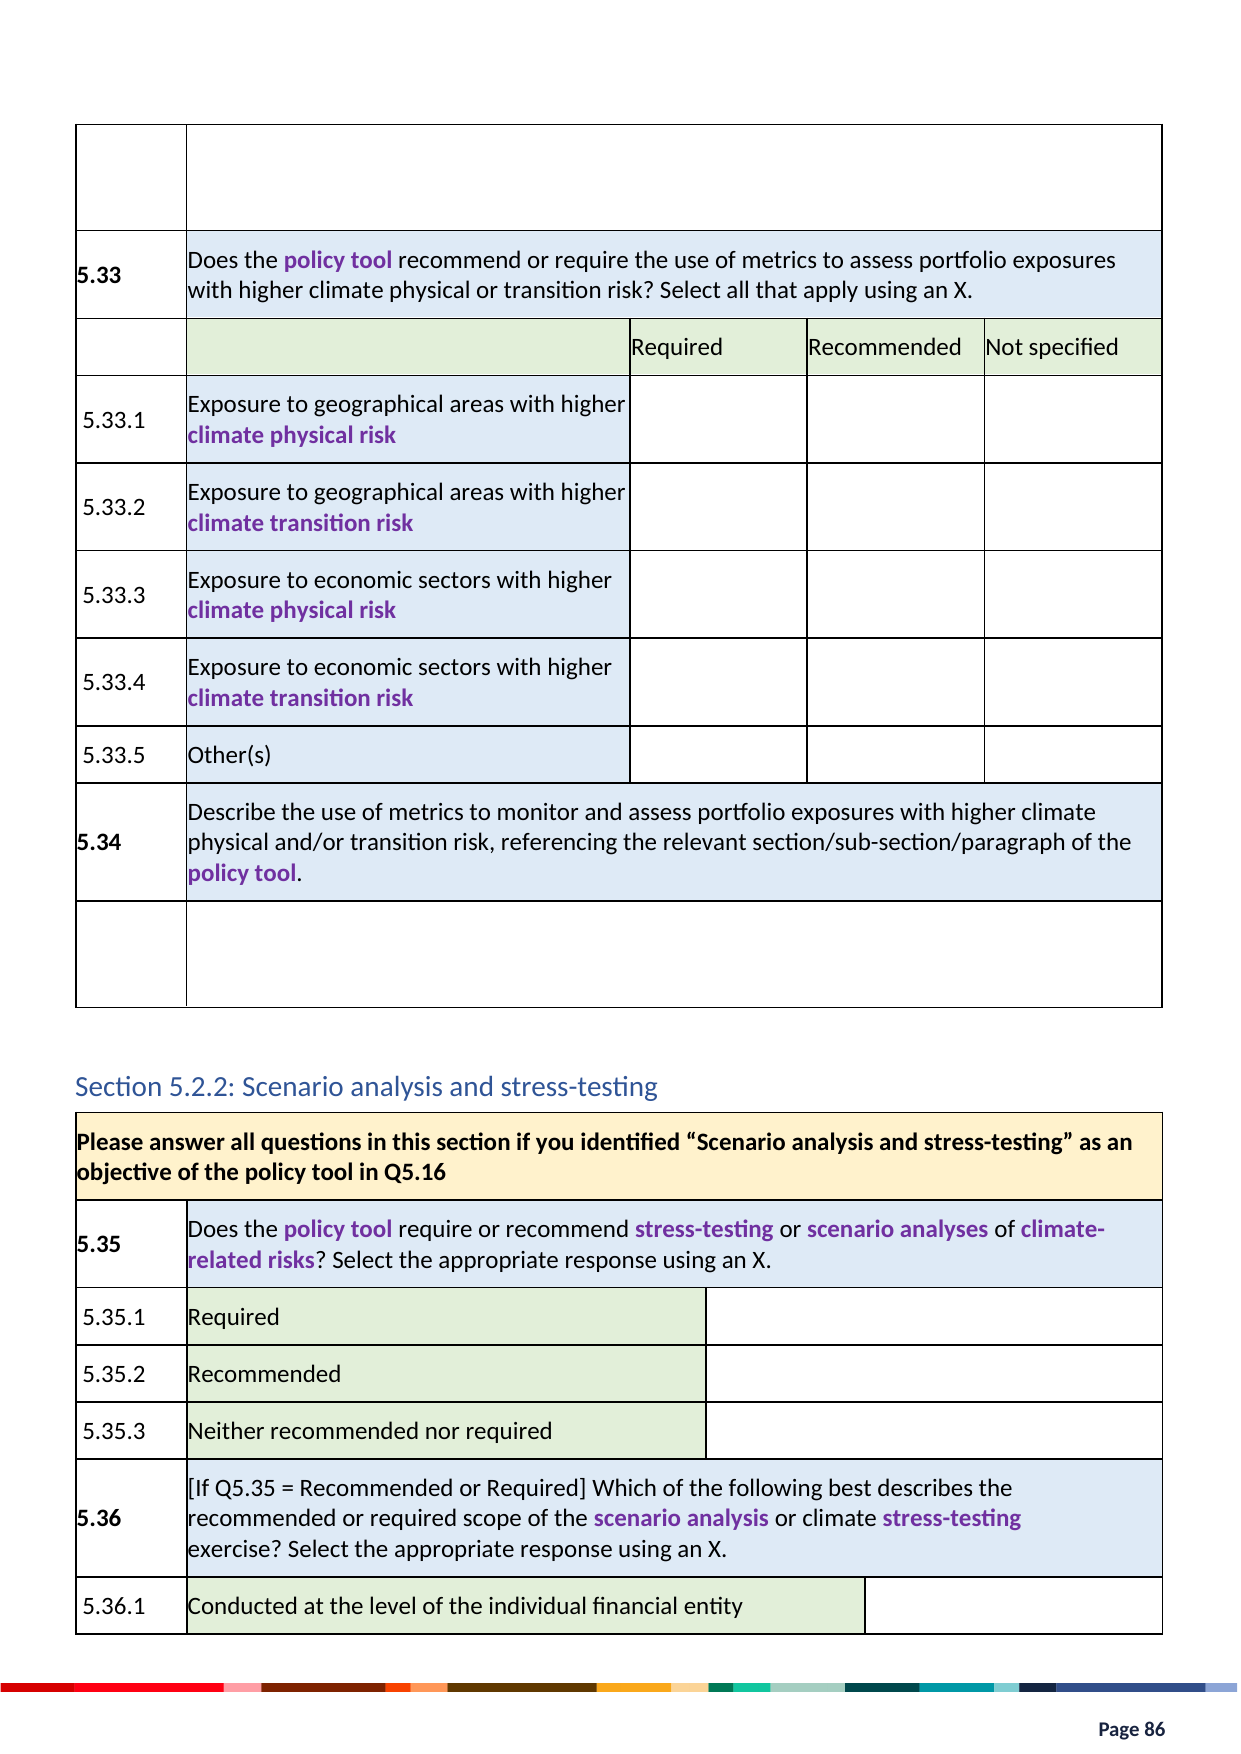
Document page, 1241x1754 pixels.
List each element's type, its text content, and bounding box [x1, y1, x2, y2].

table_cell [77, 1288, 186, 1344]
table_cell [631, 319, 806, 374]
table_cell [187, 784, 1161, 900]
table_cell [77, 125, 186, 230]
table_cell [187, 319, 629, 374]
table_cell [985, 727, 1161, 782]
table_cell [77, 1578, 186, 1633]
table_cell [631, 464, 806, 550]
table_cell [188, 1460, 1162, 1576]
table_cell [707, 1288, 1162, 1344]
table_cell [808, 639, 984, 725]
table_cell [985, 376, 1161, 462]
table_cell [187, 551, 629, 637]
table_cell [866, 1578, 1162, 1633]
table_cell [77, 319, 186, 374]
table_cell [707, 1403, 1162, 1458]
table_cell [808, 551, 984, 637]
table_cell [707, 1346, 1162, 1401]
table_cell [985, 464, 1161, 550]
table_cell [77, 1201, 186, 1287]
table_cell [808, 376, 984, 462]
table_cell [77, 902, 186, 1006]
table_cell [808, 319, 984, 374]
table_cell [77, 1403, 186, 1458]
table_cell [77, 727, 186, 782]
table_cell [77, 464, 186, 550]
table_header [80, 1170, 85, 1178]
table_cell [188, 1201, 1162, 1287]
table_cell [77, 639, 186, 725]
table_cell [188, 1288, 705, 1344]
subtitle Section 5.2.2: Scenario analysis and stress-testing [75, 1068, 1165, 1103]
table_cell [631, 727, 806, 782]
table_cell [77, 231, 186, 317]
picture [0, 1683, 1236, 1692]
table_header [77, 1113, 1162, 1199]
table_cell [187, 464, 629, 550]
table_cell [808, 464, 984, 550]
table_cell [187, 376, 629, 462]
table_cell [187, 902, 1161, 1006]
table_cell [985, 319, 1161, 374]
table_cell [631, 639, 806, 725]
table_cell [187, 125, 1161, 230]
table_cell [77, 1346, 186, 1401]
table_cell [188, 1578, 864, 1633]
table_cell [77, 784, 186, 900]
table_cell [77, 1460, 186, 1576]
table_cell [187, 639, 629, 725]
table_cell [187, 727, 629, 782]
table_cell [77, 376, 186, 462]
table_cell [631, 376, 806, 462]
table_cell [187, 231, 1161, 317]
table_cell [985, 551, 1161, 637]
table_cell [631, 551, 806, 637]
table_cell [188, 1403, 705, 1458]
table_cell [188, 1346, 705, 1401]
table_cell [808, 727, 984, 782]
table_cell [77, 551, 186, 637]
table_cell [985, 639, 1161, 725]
